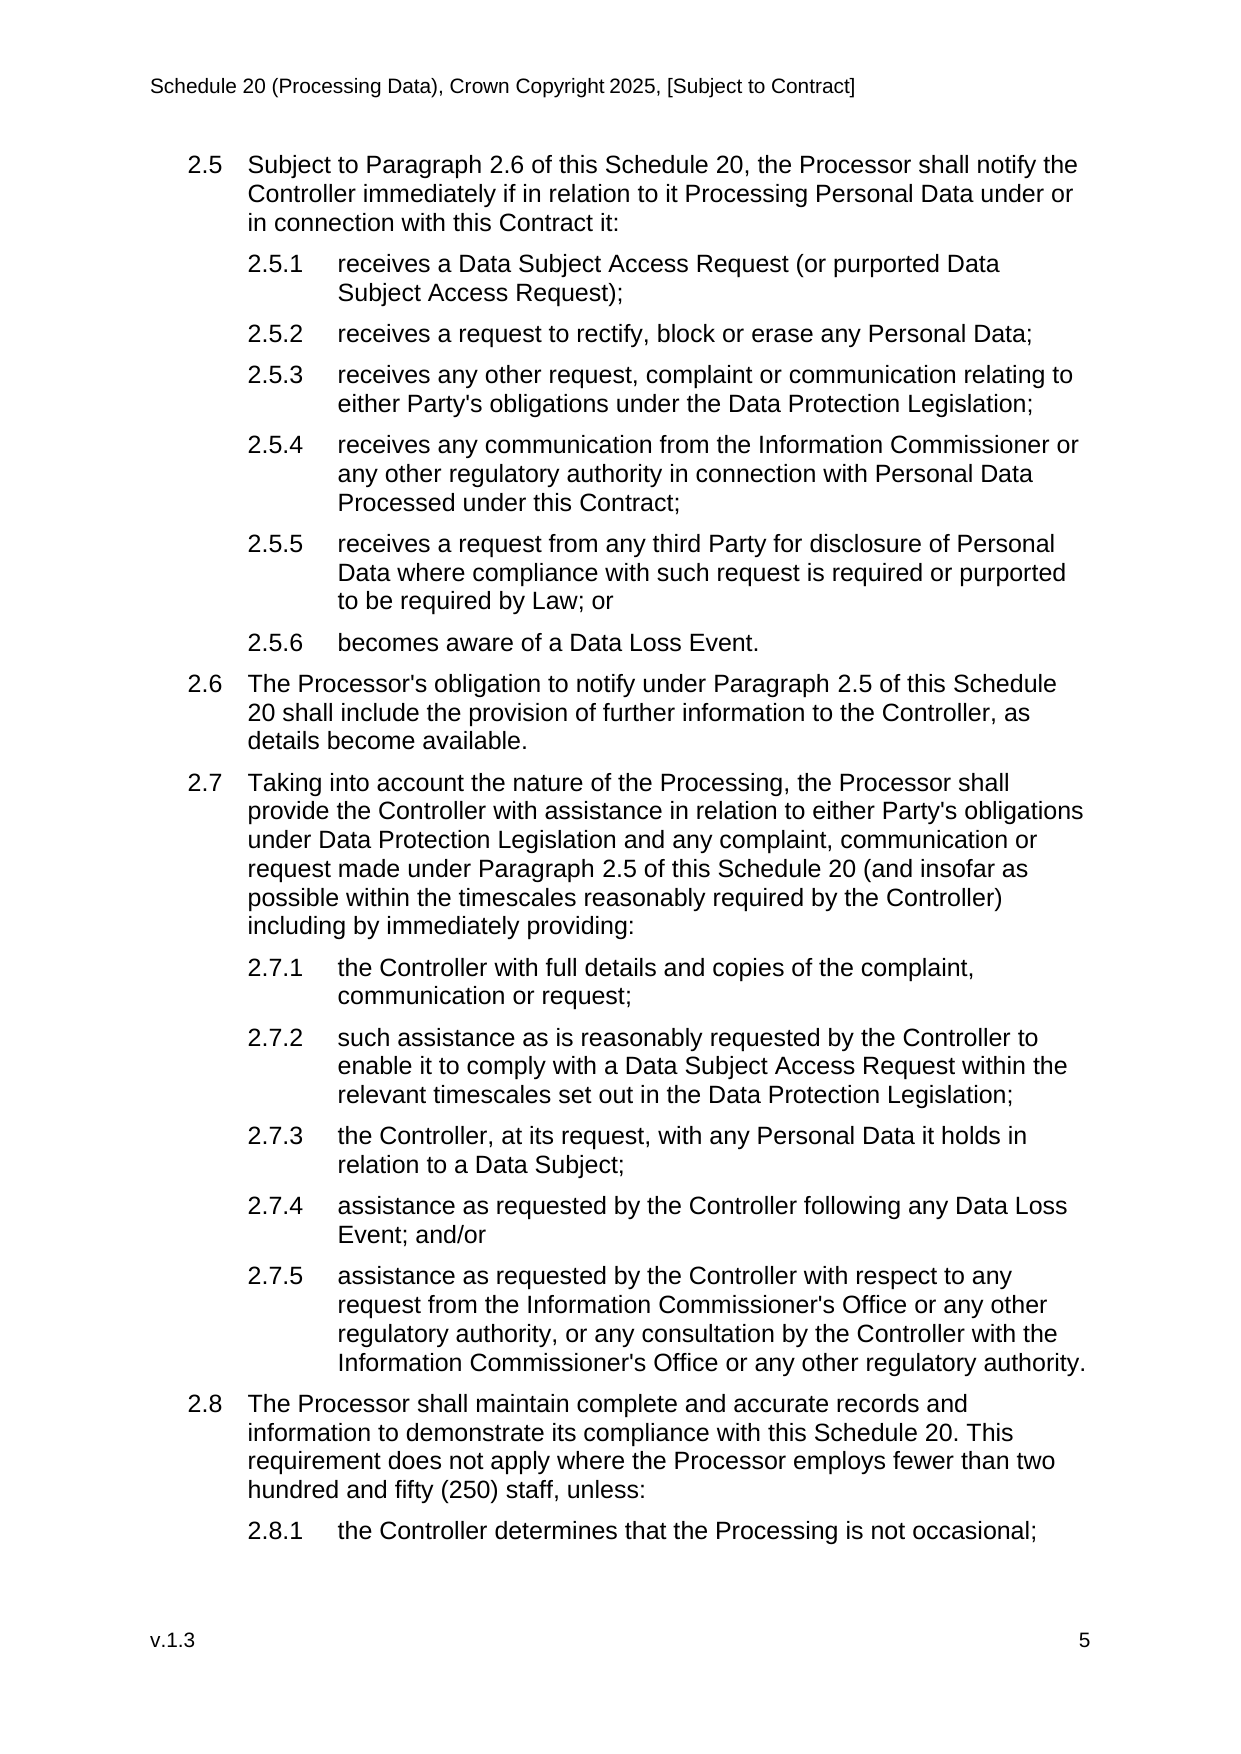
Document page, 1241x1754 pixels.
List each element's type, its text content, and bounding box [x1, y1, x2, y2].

text receives a request from any third Party for disclosure of Personal Data where compliance with such request is required or purported to be required by Law; or [247, 529, 1090, 615]
text Subject to Paragraph 2.6 of this Schedule 20, the Processor shall notify the Controller immediately if in relation to it Processing Personal Data under or in connection with this Contract it: [187, 150, 1090, 236]
text receives a request to rectify, block or erase any Personal Data; [247, 319, 1090, 347]
text assistance as requested by the Controller with respect to any request from the Information Commissioner's Office or any other regulatory authority, or any consultation by the Controller with the Information Commissioner's Office or any other regulatory authority. [247, 1261, 1090, 1376]
text The Processor shall maintain complete and accurate records and information to demonstrate its compliance with this Schedule 20. This requirement does not apply where the Processor employs fewer than two hundred and fifty (250) staff, unless: [187, 1389, 1090, 1504]
text The Processor's obligation to notify under Paragraph 2.5 of this Schedule 20 shall include the provision of further information to the Controller, as details become available. [187, 669, 1090, 755]
text receives any other request, complaint or communication relating to either Party's obligations under the Data Protection Legislation; [247, 360, 1090, 417]
text becomes aware of a Data Loss Event. [247, 627, 1090, 656]
text the Controller with full details and copies of the complaint, communication or request; [247, 952, 1090, 1010]
text Taking into account the nature of the Processing, the Processor shall provide the Controller with assistance in relation to either Party's obligations under Data Protection Legislation and any complaint, communication or request made under Paragraph 2.5 of this Schedule 20 (and insofar as possible within the timescales reasonably required by the Controller) including by immediately providing: [187, 767, 1090, 940]
text receives any communication from the Information Commissioner or any other regulatory authority in connection with Personal Data Processed under this Contract; [247, 430, 1090, 516]
text receives a Data Subject Access Request (or purported Data Subject Access Request); [247, 249, 1090, 306]
text assistance as requested by the Controller following any Data Loss Event; and/or [247, 1191, 1090, 1249]
text such assistance as is reasonably requested by the Controller to enable it to comply with a Data Subject Access Request within the relevant timescales set out in the Data Protection Legislation; [247, 1022, 1090, 1109]
text the Controller, at its request, with any Personal Data it holds in relation to a Data Subject; [247, 1121, 1090, 1179]
text the Controller determines that the Processing is not occasional; [247, 1516, 1090, 1545]
